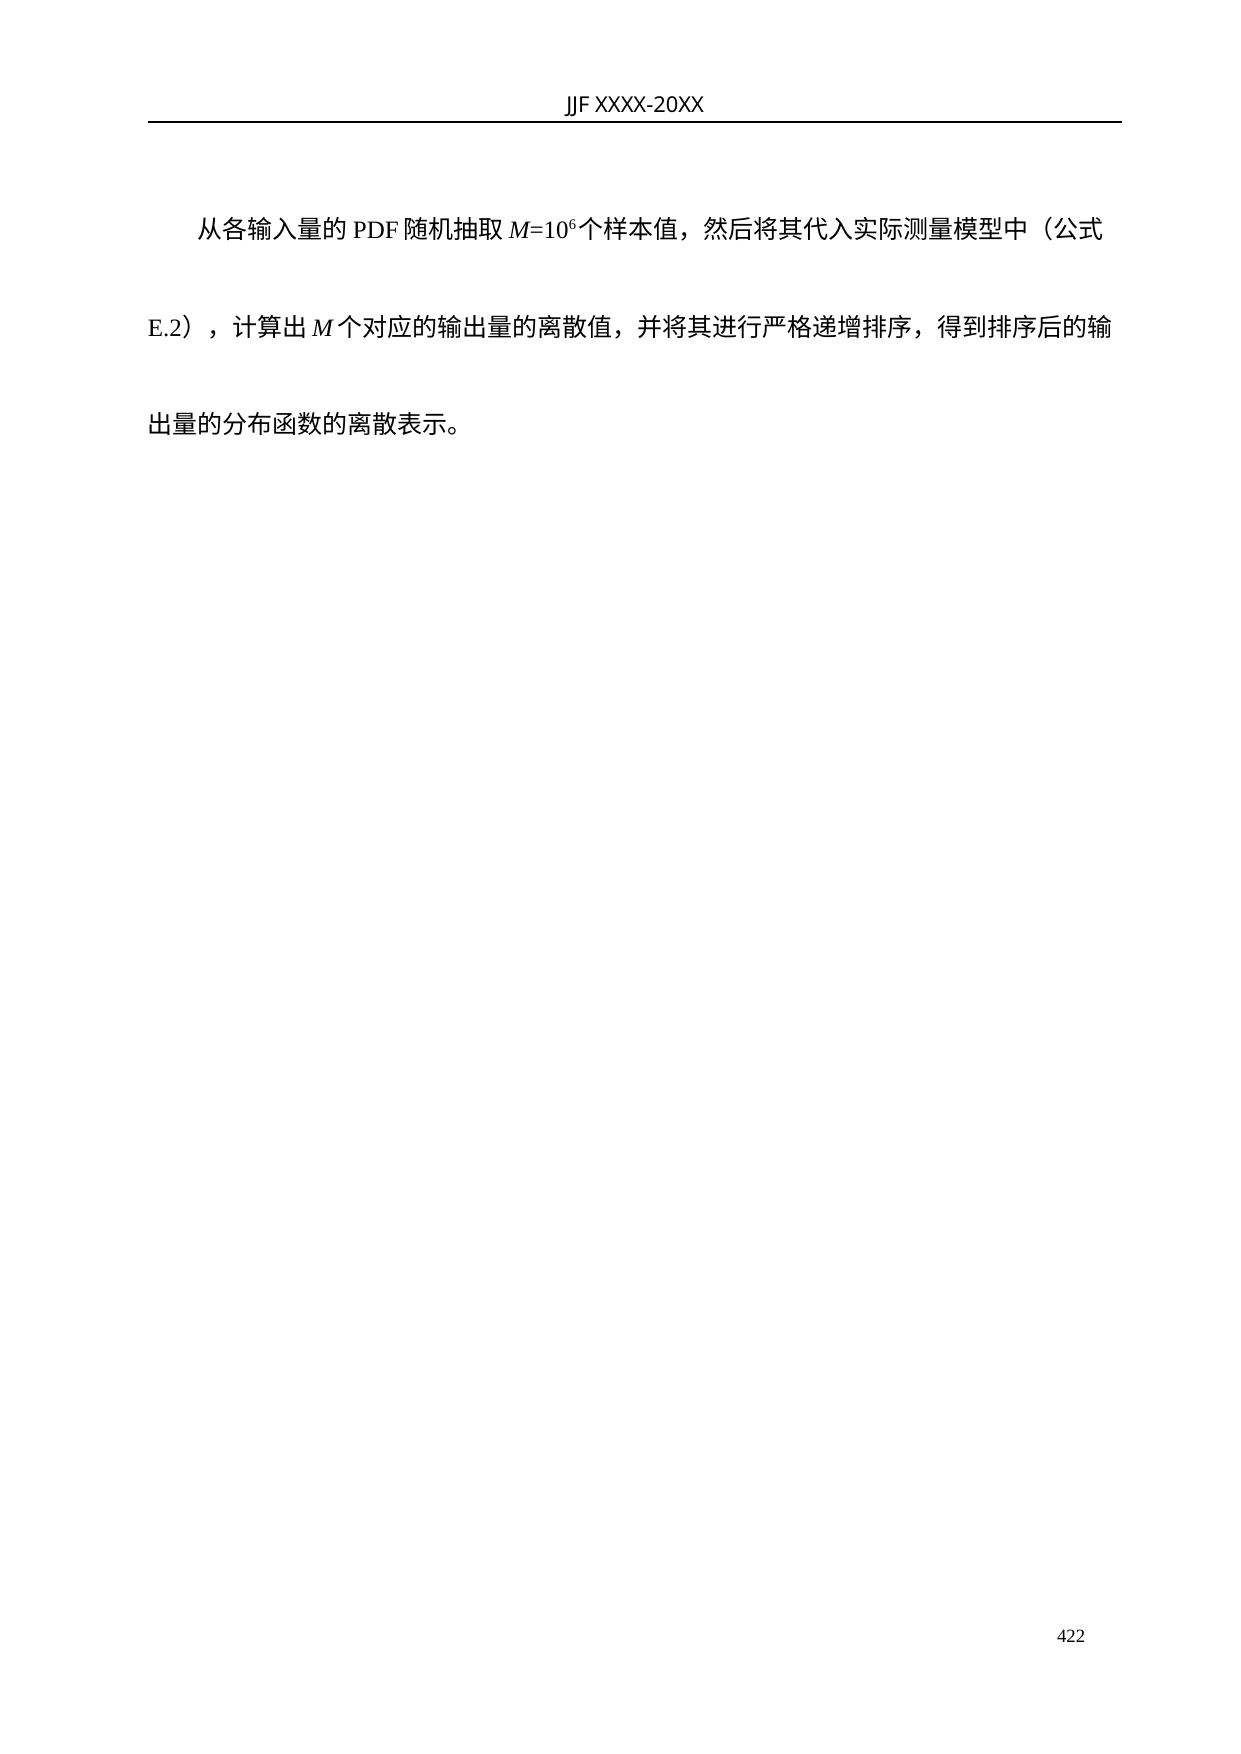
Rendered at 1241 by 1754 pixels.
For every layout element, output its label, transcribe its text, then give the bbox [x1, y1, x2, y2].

text 从各输入量的PDF随机抽取M=106个样本值，然后将其代入实际测量模型中（公式E.2），计算出M个对应的输出量的离散值，并将其进行严格递增排序，得到排序后的输出量的分布函数的离散表示。 [148, 196, 1122, 456]
